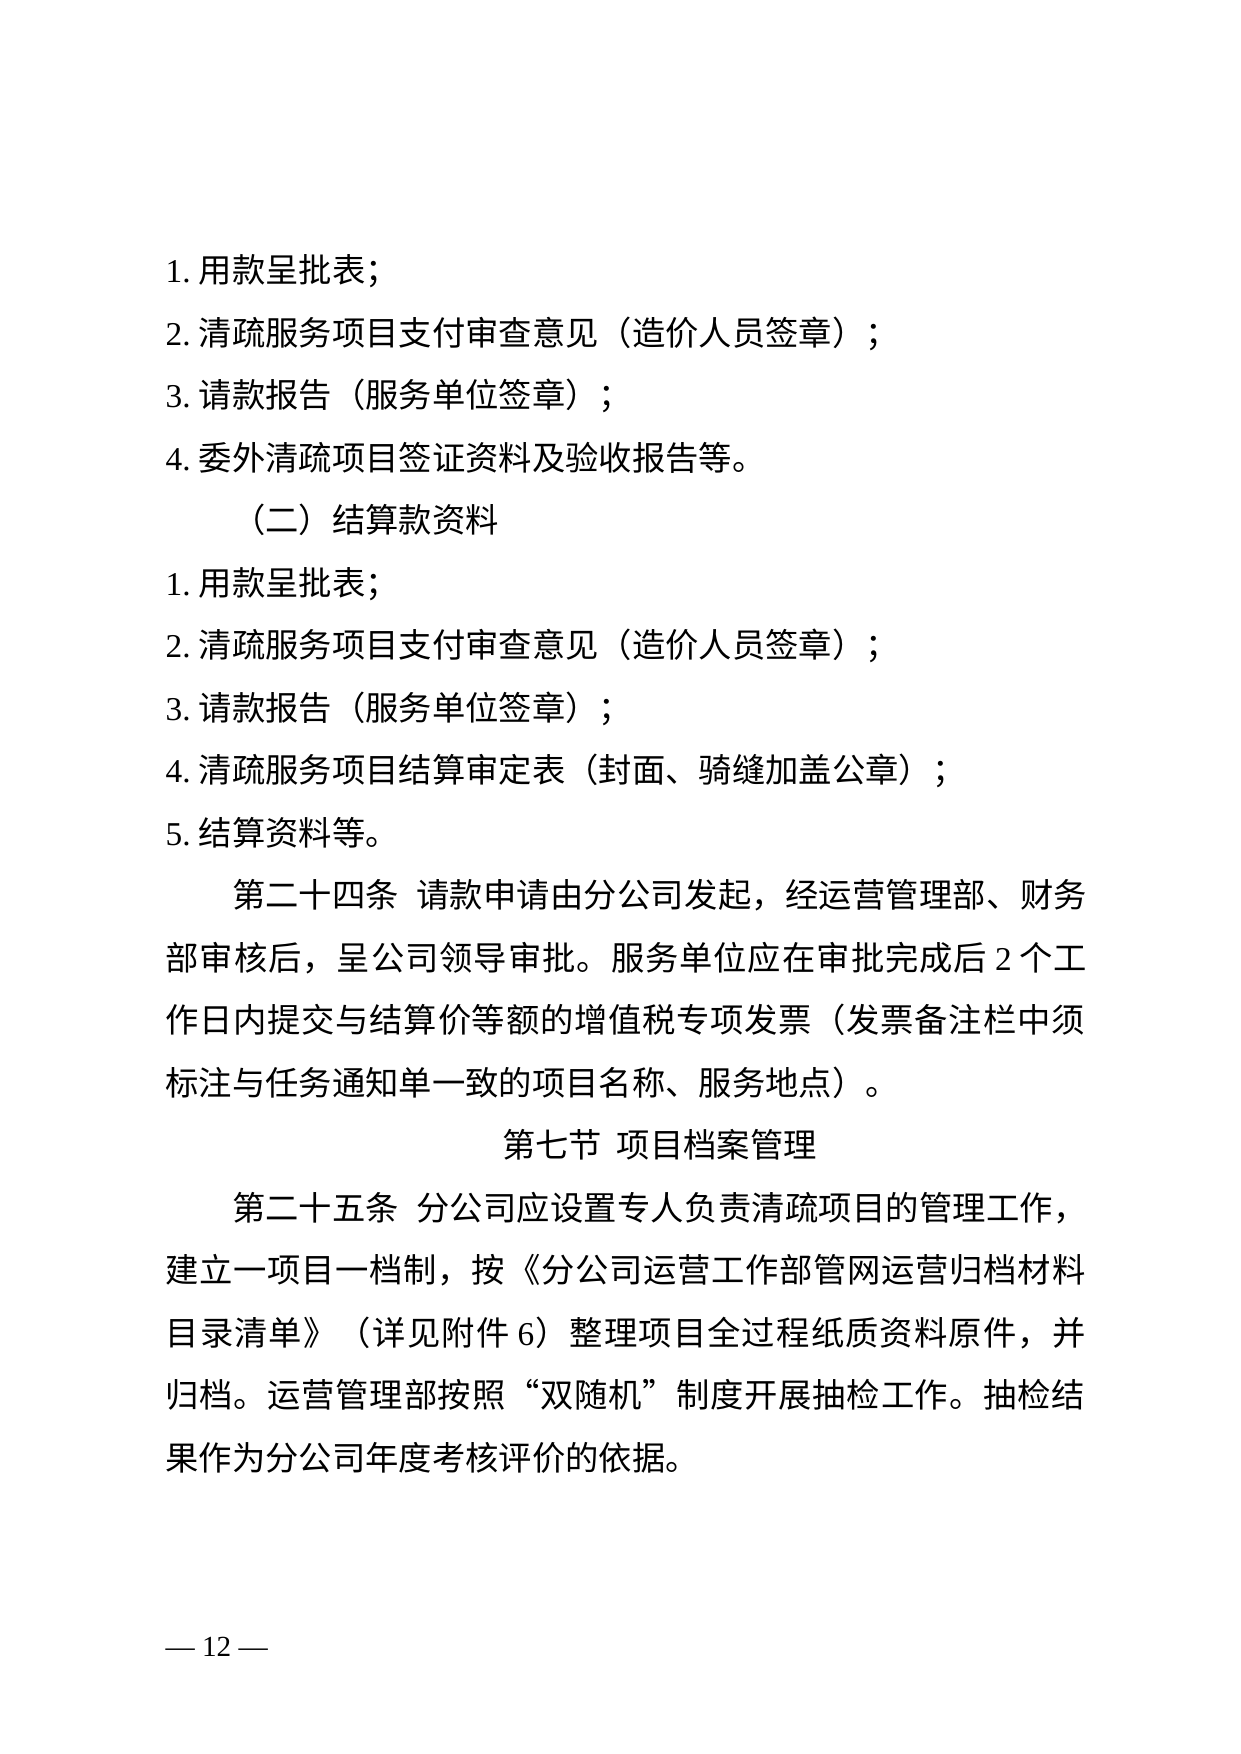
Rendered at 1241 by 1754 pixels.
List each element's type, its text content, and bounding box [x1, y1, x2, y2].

list 用款呈批表； [165, 545, 1087, 608]
list 请款报告（服务单位签章）； [165, 358, 1087, 420]
list 清疏服务项目支付审查意见（造价人员签章）； [165, 608, 1087, 670]
list 用款呈批表； [165, 233, 1087, 295]
list （二）结算款资料 [165, 483, 1087, 545]
list 清疏服务项目支付审查意见（造价人员签章）； [165, 295, 1087, 358]
list 清疏服务项目结算审定表（封面、骑缝加盖公章）； [165, 733, 1087, 795]
list 分公司应设置专人负责清疏项目的管理工作，建立一项目一档制，按《分公司运营工作部管网运营归档材料目录清单》（详见附件6）整理项目全过程纸质资料原件，并归档。运营管理部按照“双随机”制度开展抽检工作。抽检结果作为分公司年度考核评价的依据。 [165, 1170, 1087, 1483]
list 委外清疏项目签证资料及验收报告等。 [165, 420, 1087, 483]
text 第七节 项目档案管理 [165, 1108, 1087, 1170]
list 结算资料等。 [165, 795, 1087, 858]
list 请款报告（服务单位签章）； [165, 670, 1087, 733]
list 请款申请由分公司发起，经运营管理部、财务部审核后，呈公司领导审批。服务单位应在审批完成后2个工作日内提交与结算价等额的增值税专项发票（发票备注栏中须标注与任务通知单一致的项目名称、服务地点）。 [165, 858, 1087, 1108]
